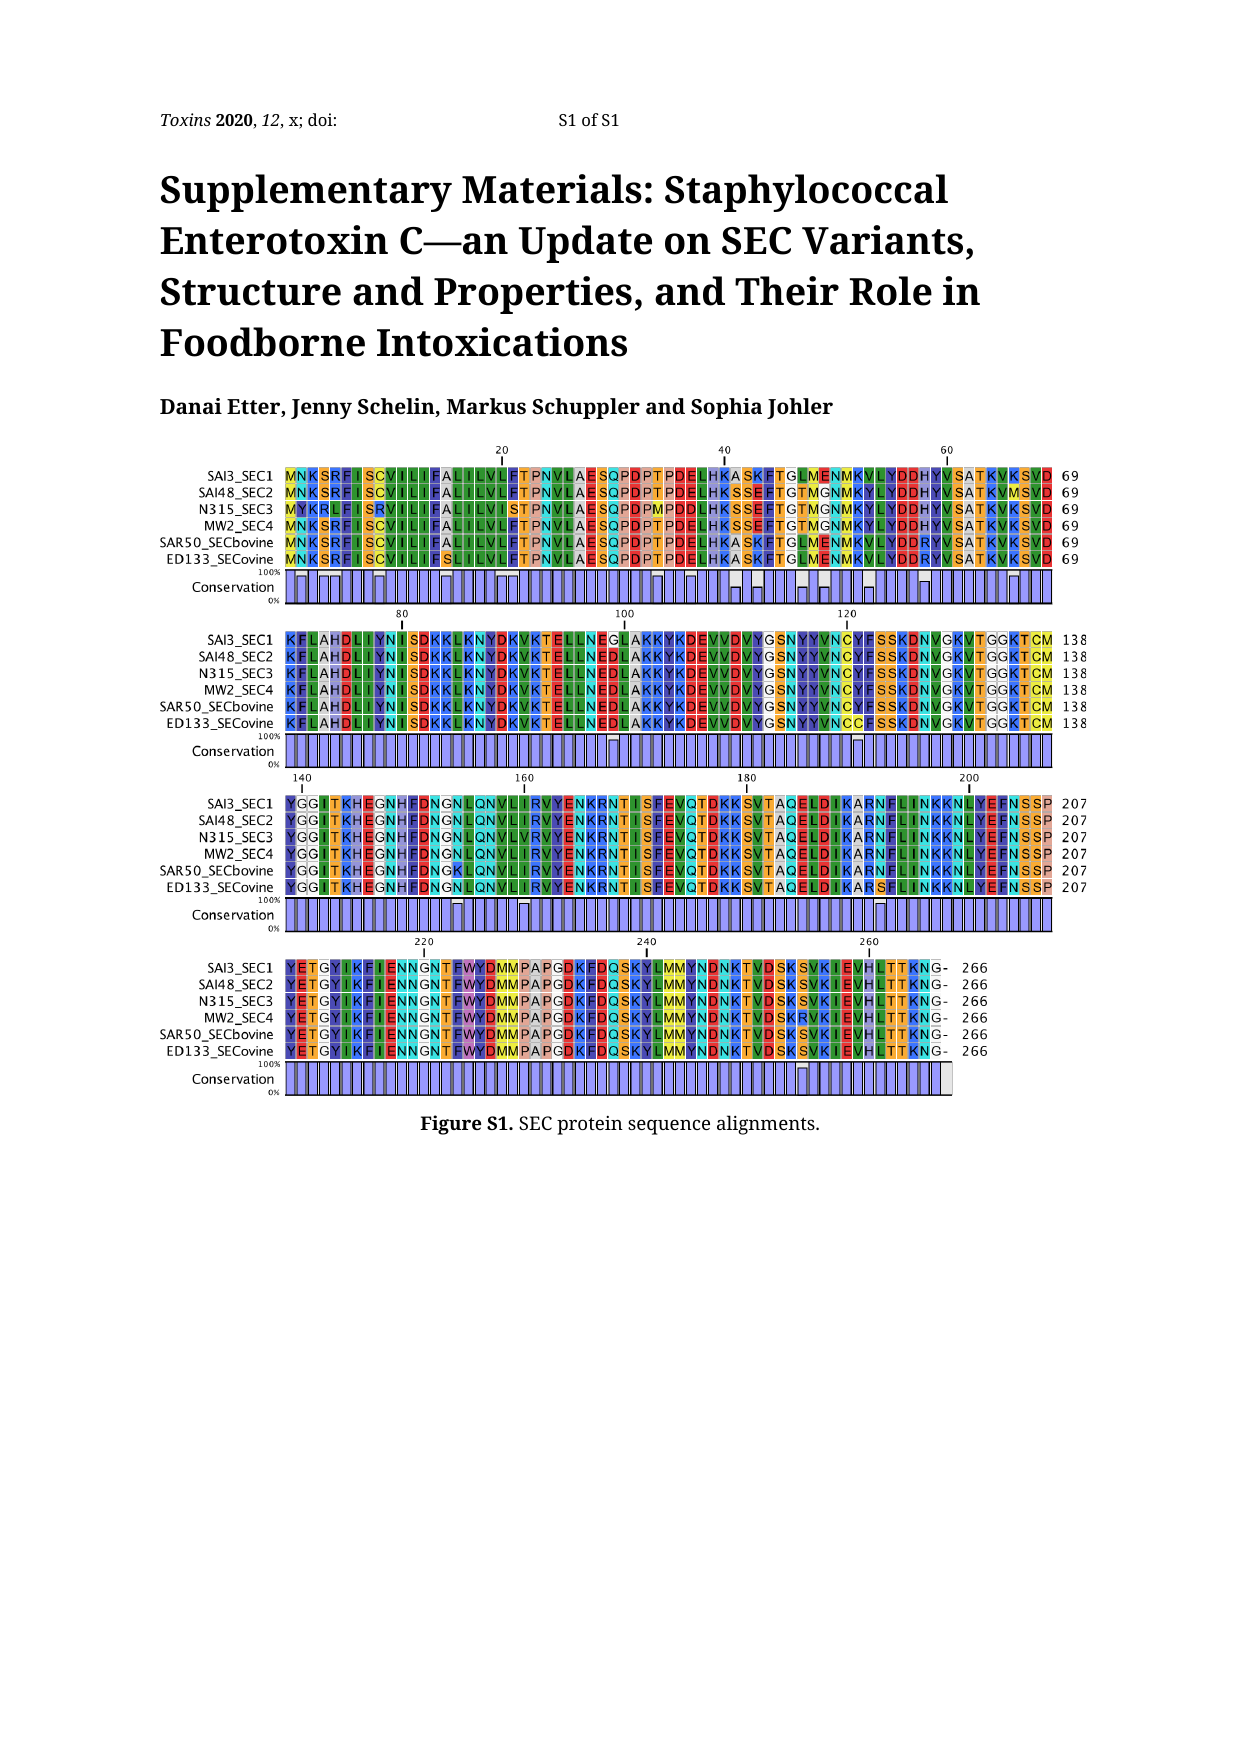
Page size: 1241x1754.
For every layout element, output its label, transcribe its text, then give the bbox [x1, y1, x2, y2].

picture [159, 445, 1087, 1096]
text Danai Etter, Jenny Schelin, Markus Schuppler and Sophia Johler [159, 392, 1081, 421]
title Supplementary Materials: Staphylococcal Enterotoxin C—an Update on SEC Variants, Structure and Properties, and Their Role in Foodborne Intoxications [159, 163, 1081, 367]
text Figure S1. SEC protein sequence alignments. [204, 1108, 1036, 1136]
